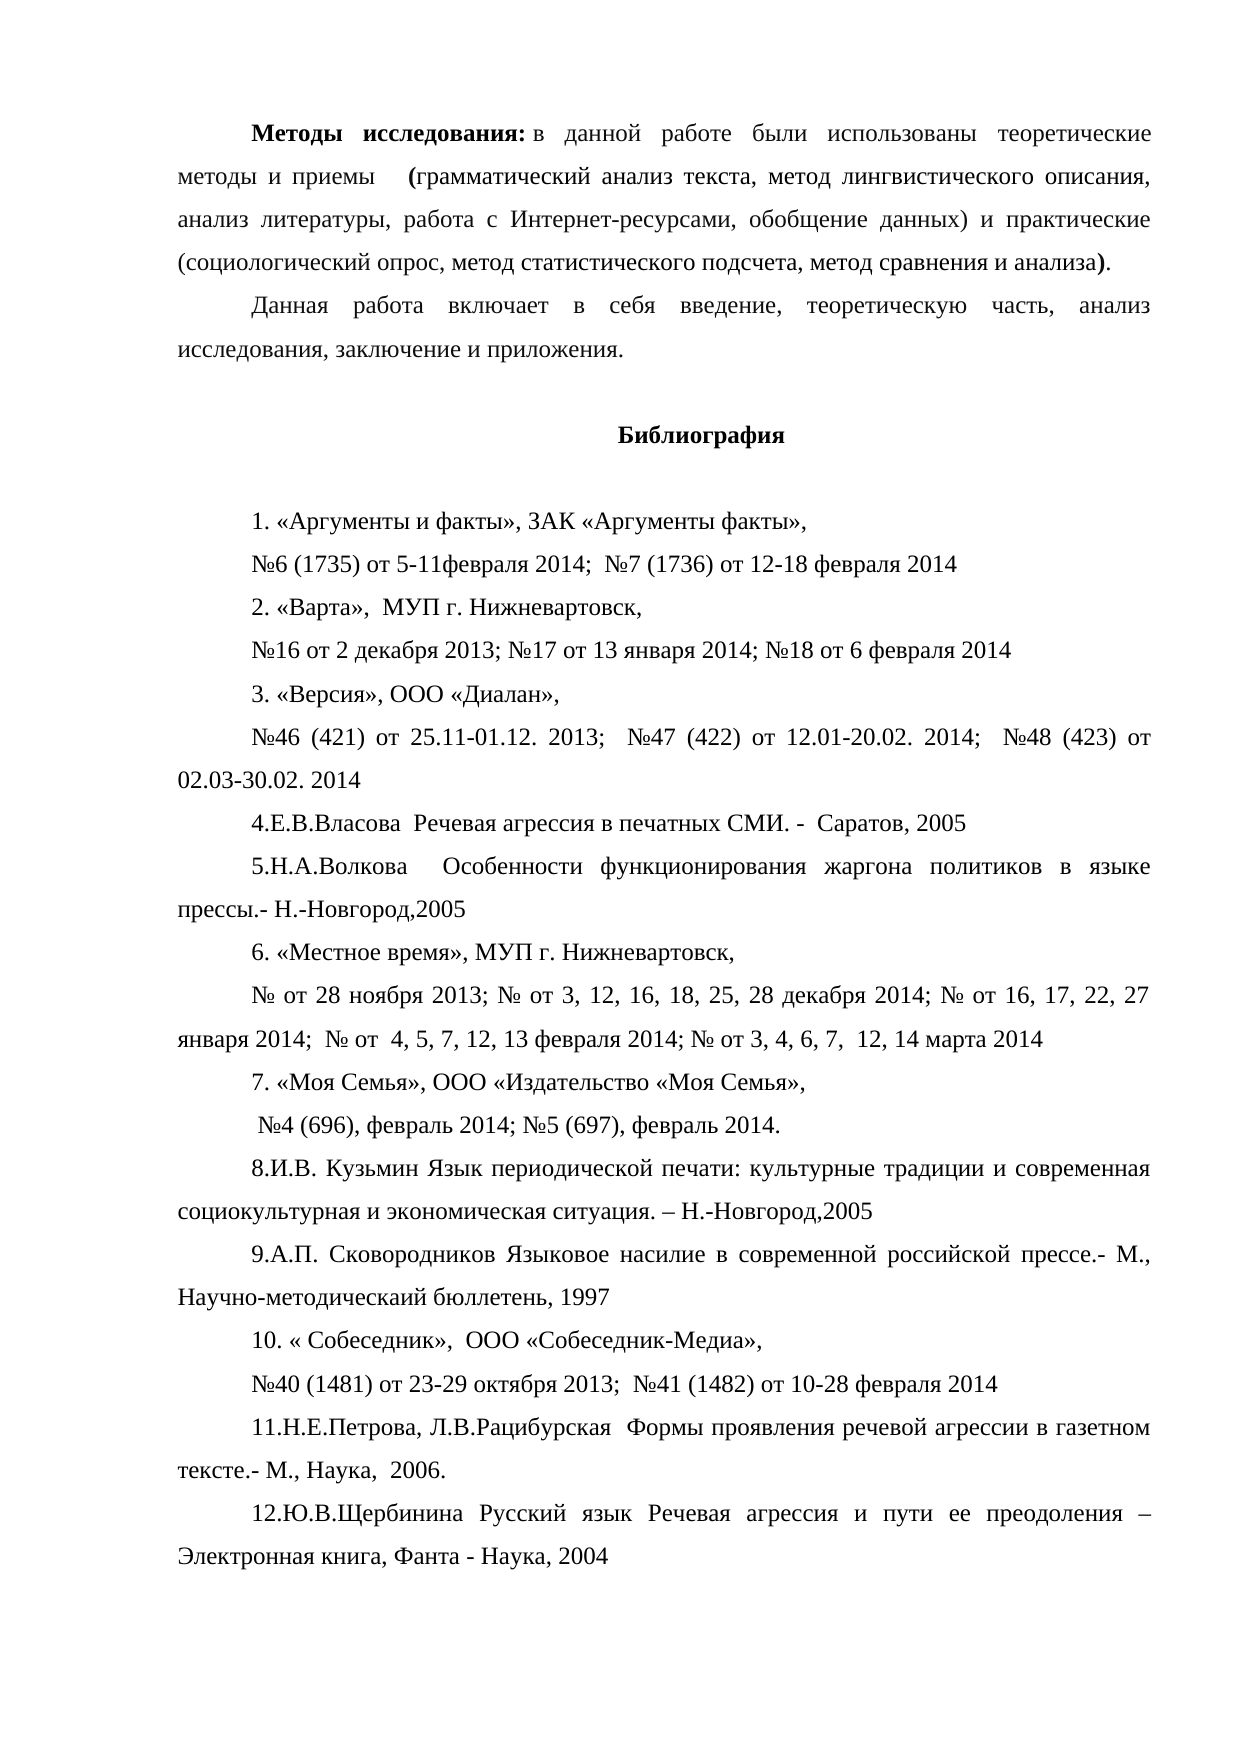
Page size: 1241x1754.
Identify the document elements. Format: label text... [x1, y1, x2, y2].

text 1. «Аргументы и факты», ЗАК «Аргументы факты», [177, 506, 1152, 535]
text 4.Е.В.Власова Речевая агрессия в печатных СМИ. - Саратов, 2005 [177, 808, 1152, 837]
text 3. «Версия», ООО «Диалан», [177, 679, 1152, 707]
text 5.Н.А.Волкова Особенности функционирования жаргона политиков в языке прессы.- Н.-Новгород,2005 [177, 851, 1152, 923]
text 12.Ю.В.Щербинина Русский язык Речевая агрессия и пути ее преодоления – Электронная книга, Фанта - Наука, 2004 [177, 1498, 1152, 1570]
text 2. «Варта», МУП г. Нижневартовск, [177, 592, 1152, 621]
text 11.Н.Е.Петрова, Л.В.Рацибурская Формы проявления речевой агрессии в газетном тексте.- М., Наука, 2006. [177, 1412, 1152, 1484]
text 10. « Собеседник», ООО «Собеседник-Медиа», [177, 1326, 1152, 1354]
text №46 (421) от 25.11-01.12. 2013; №47 (422) от 12.01-20.02. 2014; №48 (423) от 02.03-30.02. 2014 [177, 722, 1152, 794]
text №16 от 2 декабря 2013; №17 от 13 января 2014; №18 от 6 февраля 2014 [177, 636, 1152, 664]
text 9.А.П. Сковородников Языковое насилие в современной российской прессе.- М., Научно-методическаий бюллетень, 1997 [177, 1239, 1152, 1311]
text 8.И.В. Кузьмин Язык периодической печати: культурные традиции и современная социокультурная и экономическая ситуация. – Н.-Новгород,2005 [177, 1153, 1152, 1225]
text Данная работа включает в себя введение, теоретическую часть, анализ исследования, заключение и приложения. [177, 291, 1152, 362]
text №4 (696), февраль 2014; №5 (697), февраль 2014. [177, 1110, 1152, 1139]
text Библиография [177, 420, 1152, 449]
text №6 (1735) от 5-11февраля 2014; №7 (1736) от 12-18 февраля 2014 [177, 549, 1152, 578]
text 7. «Моя Семья», ООО «Издательство «Моя Семья», [177, 1067, 1152, 1096]
text Методы исследования: в данной работе были использованы теоретические методы и приемы (грамматический анализ текста, метод лингвистического описания, анализ литературы, работа с Интернет-ресурсами, обобщение данных) и практические (социологический опрос, метод статистического подсчета, метод сравнения и анализа). [177, 118, 1152, 276]
text № от 28 ноября 2013; № от 3, 12, 16, 18, 25, 28 декабря 2014; № от 16, 17, 22, 27 января 2014; № от 4, 5, 7, 12, 13 февраля 2014; № от 3, 4, 6, 7, 12, 14 марта 2014 [177, 981, 1152, 1052]
text 6. «Местное время», МУП г. Нижневартовск, [177, 937, 1152, 966]
text №40 (1481) от 23-29 октября 2013; №41 (1482) от 10-28 февраля 2014 [177, 1369, 1152, 1397]
